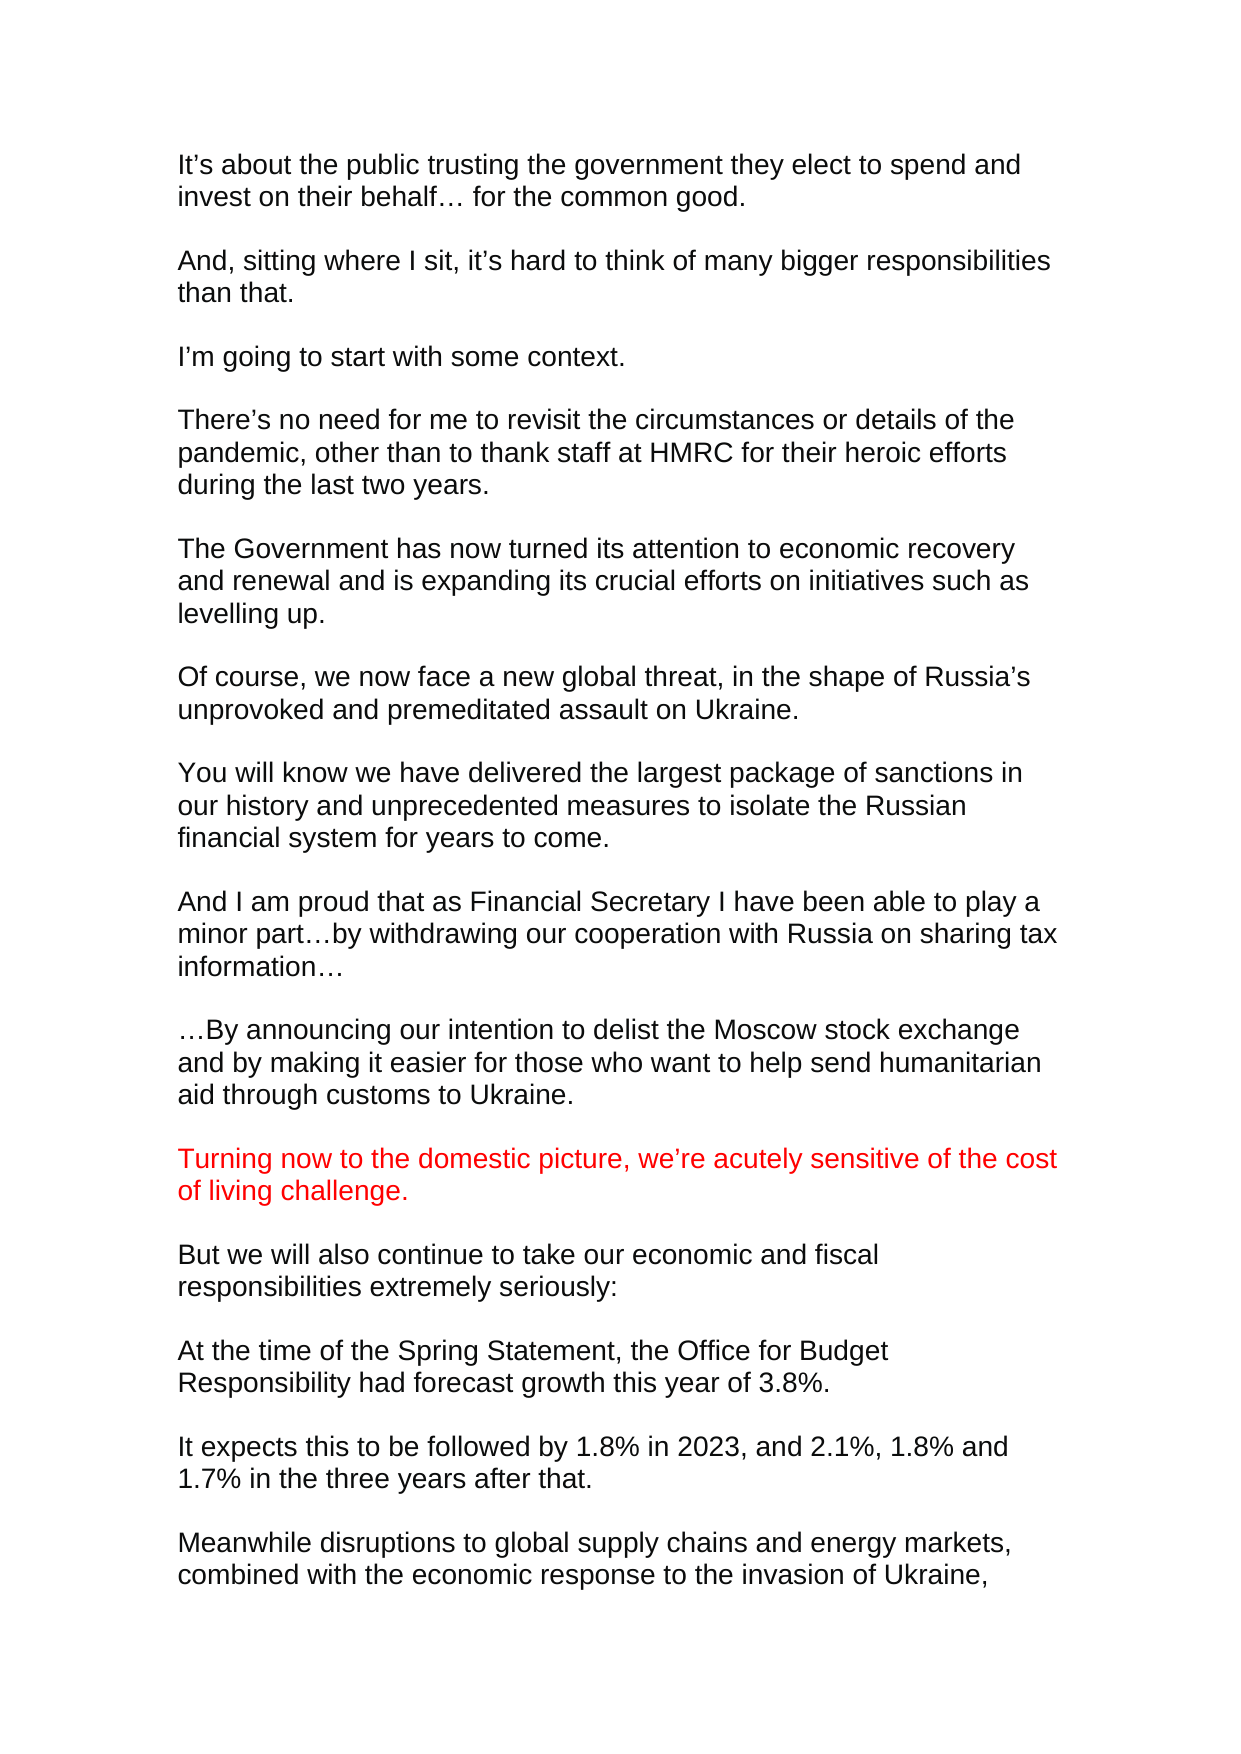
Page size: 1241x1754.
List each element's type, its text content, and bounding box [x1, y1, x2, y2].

text And I am proud that as Financial Secretary I have been able to play a minor part…by withdrawing our cooperation with Russia on sharing tax information… [177, 885, 1063, 982]
text There’s no need for me to revisit the circumstances or details of the pandemic, other than to thank staff at HMRC for their heroic efforts during the last two years. [177, 403, 1063, 501]
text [177, 1526, 1063, 1591]
text It’s about the public trusting the government they elect to spend and invest on their behalf… for the common good. [177, 148, 1063, 212]
text But we will also continue to take our economic and fiscal responsibilities extremely seriously: [177, 1238, 1063, 1302]
text You will know we have delivered the largest package of sanctions in our history and unprecedented measures to isolate the Russian financial system for years to come. [177, 756, 1063, 853]
text …By announcing our intention to delist the Moscow stock exchange and by making it easier for those who want to help send humanitarian aid through customs to Ukraine. [177, 1013, 1063, 1110]
text Of course, we now face a new global threat, in the shape of Russia’s unprovoked and premeditated assault on Ukraine. [177, 660, 1063, 725]
text And, sitting where I sit, it’s hard to think of many bigger responsibilities than that. [177, 244, 1063, 308]
text The Government has now turned its attention to economic recovery and renewal and is expanding its crucial efforts on initiatives such as levelling up. [177, 532, 1063, 629]
text Turning now to the domestic picture, we’re acutely sensitive of the cost of living challenge. [177, 1142, 1063, 1206]
text At the time of the Spring Statement, the Office for Budget Responsibility had forecast growth this year of 3.8%. [177, 1334, 1063, 1398]
text I’m going to start with some context. [177, 340, 1063, 372]
text It expects this to be followed by 1.8% in 2023, and 2.1%, 1.8% and 1.7% in the three years after that. [177, 1430, 1063, 1494]
